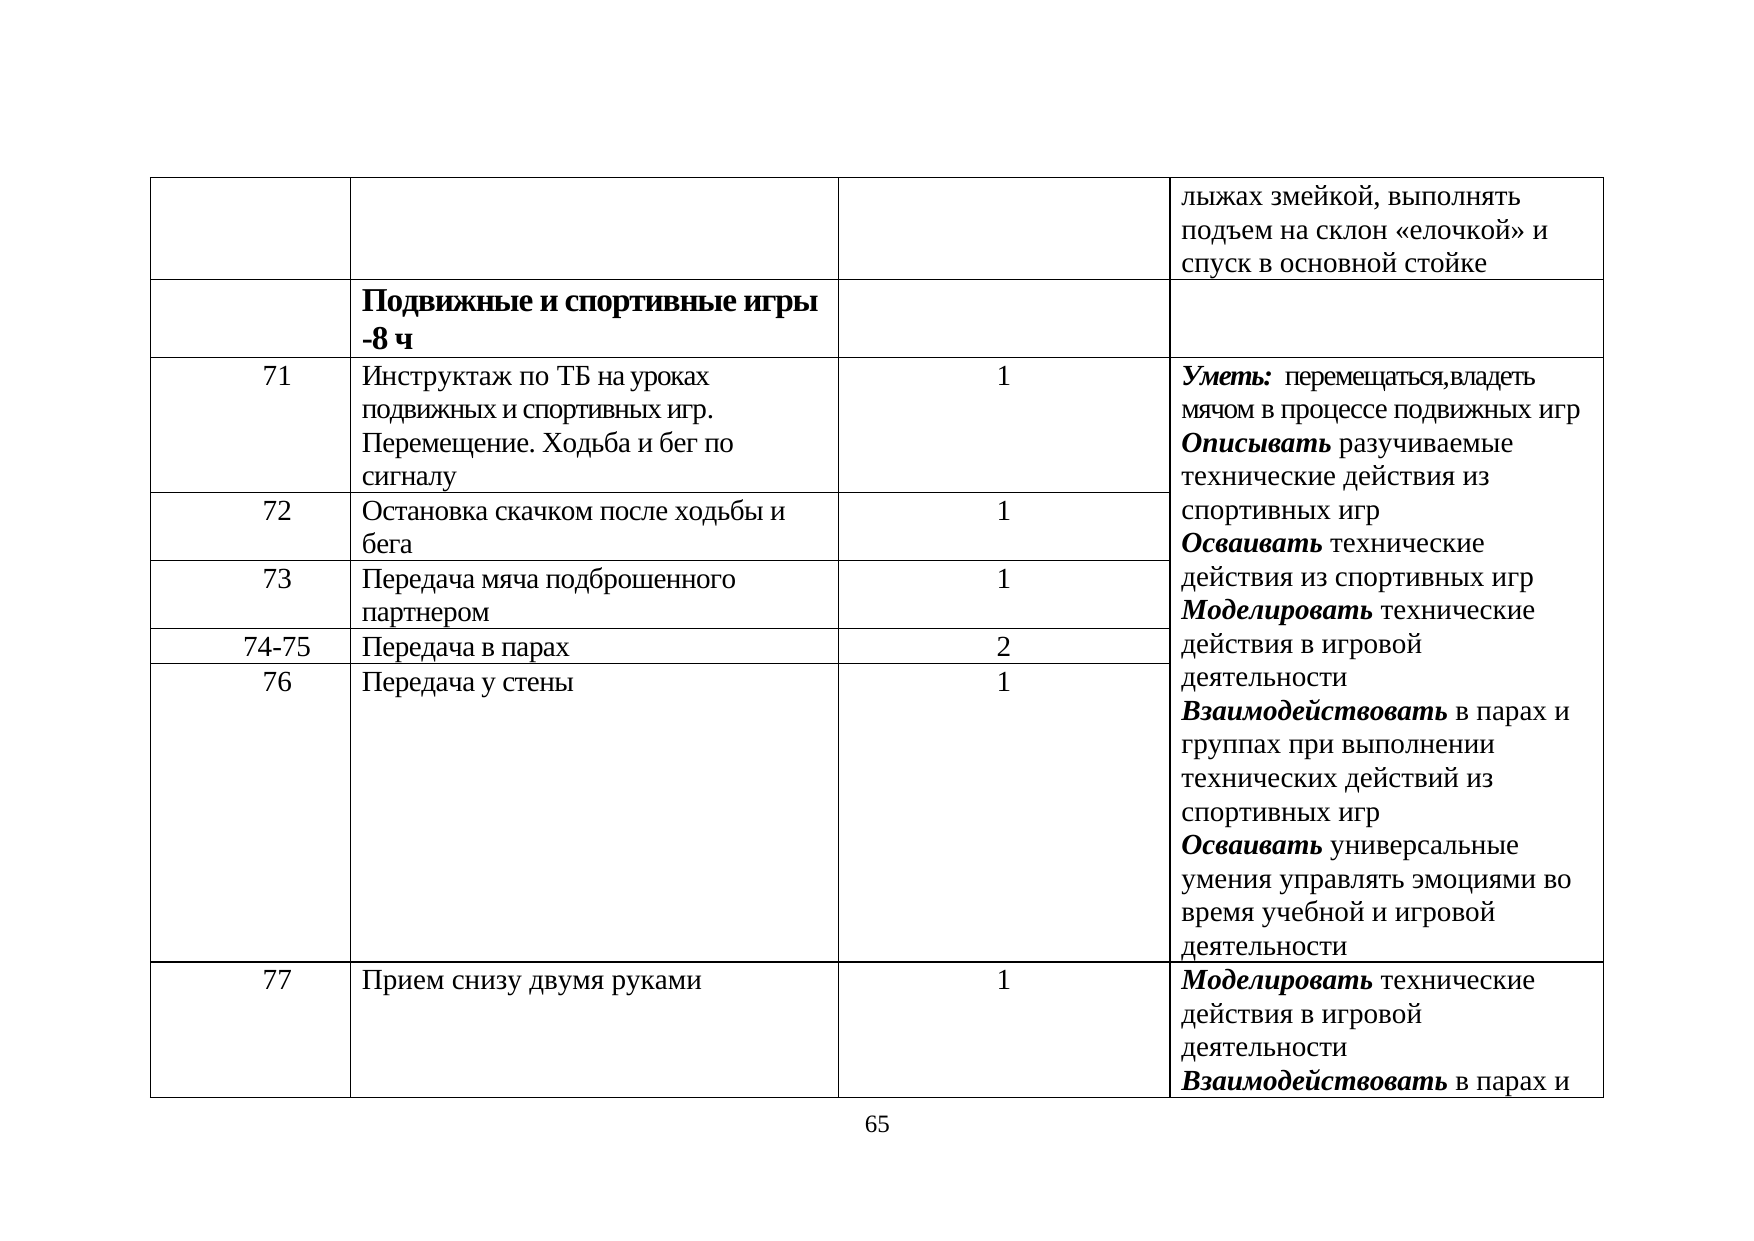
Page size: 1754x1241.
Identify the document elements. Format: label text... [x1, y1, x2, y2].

table_cell 1 [839, 561, 1169, 628]
table_cell 1 [839, 178, 1169, 279]
table_cell [839, 280, 1169, 357]
table_cell 73 [151, 561, 350, 628]
table_cell Инструктаж по ТБ на уроках подвижных и спортивных игр. Перемещение. Ходьба и бег по сигналу [351, 358, 838, 492]
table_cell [1171, 178, 1603, 279]
table_cell 2 [839, 629, 1169, 663]
table_cell Передача у стены [351, 664, 838, 961]
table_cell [351, 963, 838, 1097]
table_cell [351, 178, 838, 279]
table_cell 71 [151, 358, 350, 492]
table_cell 74-75 [151, 629, 350, 663]
table_cell [151, 280, 350, 357]
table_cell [1171, 963, 1603, 1097]
table_cell 1 [839, 493, 1169, 560]
table_cell 72 [151, 493, 350, 560]
table_cell 76 [151, 664, 350, 961]
table_cell 1 [839, 664, 1169, 961]
table_cell [1171, 280, 1603, 357]
table_cell 77 [151, 963, 350, 1097]
table_cell 1 [839, 963, 1169, 1097]
table_cell Передача мяча подброшенного партнером [351, 561, 838, 628]
table_cell Передача в парах [351, 629, 838, 663]
table_cell Подвижные и спортивные игры -8 ч [351, 280, 838, 357]
table_cell Остановка скачком после ходьбы и бега [351, 493, 838, 560]
table_cell Уметь: перемещаться,владеть мячом в процессе подвижных игр Описывать разучиваемые технические действия из спортивных игр Осваивать технические действия из спортивных игр Моделировать технические действия в игровой деятельности Взаимодействовать в парах и группах при выполнении технических действий из спортивных игр Осваивать универсальные умения управлять эмоциями во время учебной и игровой деятельности [1171, 358, 1603, 961]
table_cell 70 [151, 178, 350, 279]
table_cell 1 [839, 358, 1169, 492]
